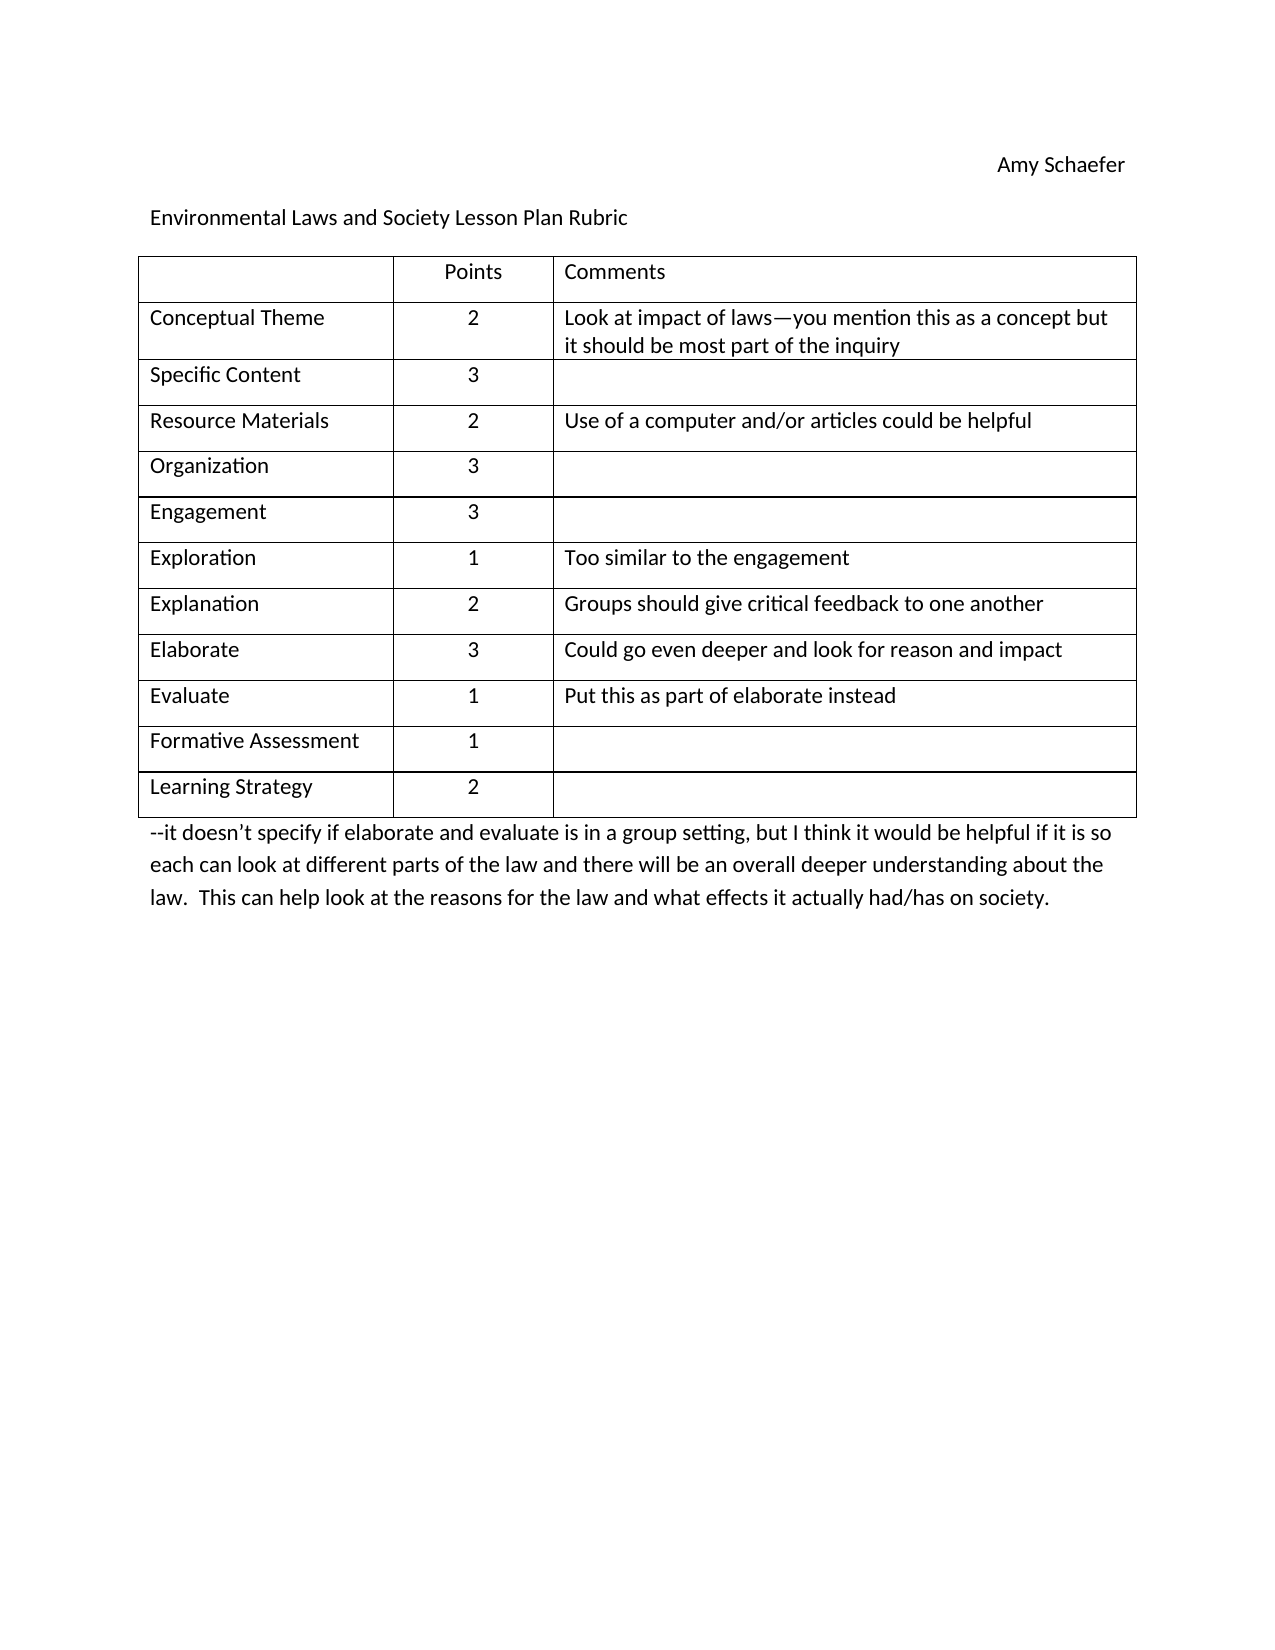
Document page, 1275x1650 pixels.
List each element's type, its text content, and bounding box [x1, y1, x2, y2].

table_cell Look at impact of laws—you mention this as a concept but it should be most part of the inquiry [554, 303, 1136, 359]
table_cell Specific Content [139, 360, 393, 405]
table_cell 1 [394, 681, 553, 726]
table_cell 2 [394, 773, 553, 817]
table_cell Use of a computer and/or articles could be helpful [554, 406, 1136, 451]
table_cell Put this as part of elaborate instead [554, 681, 1136, 726]
table_cell [554, 452, 1136, 496]
table_cell Engagement [139, 498, 393, 542]
table_cell [554, 360, 1136, 405]
table_cell 3 [394, 498, 553, 542]
table_cell [554, 773, 1136, 817]
table_cell Groups should give critical feedback to one another [554, 589, 1136, 634]
table_cell Learning Strategy [139, 773, 393, 817]
table_cell 3 [394, 635, 553, 680]
table_cell 1 [394, 543, 553, 588]
text Amy Schaefer [150, 150, 1125, 178]
table_cell Formative Assessment [139, 727, 393, 771]
table_cell Organization [139, 452, 393, 496]
table_cell 2 [394, 589, 553, 634]
table_cell 2 [394, 303, 553, 359]
text Environmental Laws and Society Lesson Plan Rubric [150, 203, 1125, 231]
table_cell [554, 498, 1136, 542]
text --it doesn’t specify if elaborate and evaluate is in a group setting, but I think it would be helpful if it is so each can look at different parts of the law and there will be an overall deeper understanding about the law. This can help look at the reasons for the law and what effects it actually had/has on society. [150, 818, 1125, 911]
table_cell 1 [394, 727, 553, 771]
table_cell Elaborate [139, 635, 393, 680]
table_cell Evaluate [139, 681, 393, 726]
table_header Points [394, 257, 553, 302]
table_cell [554, 727, 1136, 771]
table_cell Explanation [139, 589, 393, 634]
table_cell Resource Materials [139, 406, 393, 451]
table_header Comments [554, 257, 1136, 302]
table_header [139, 257, 393, 302]
table_cell Could go even deeper and look for reason and impact [554, 635, 1136, 680]
table_cell Too similar to the engagement [554, 543, 1136, 588]
table_cell 2 [394, 406, 553, 451]
table_cell 3 [394, 360, 553, 405]
table_cell Exploration [139, 543, 393, 588]
table_cell 3 [394, 452, 553, 496]
table_cell Conceptual Theme [139, 303, 393, 359]
